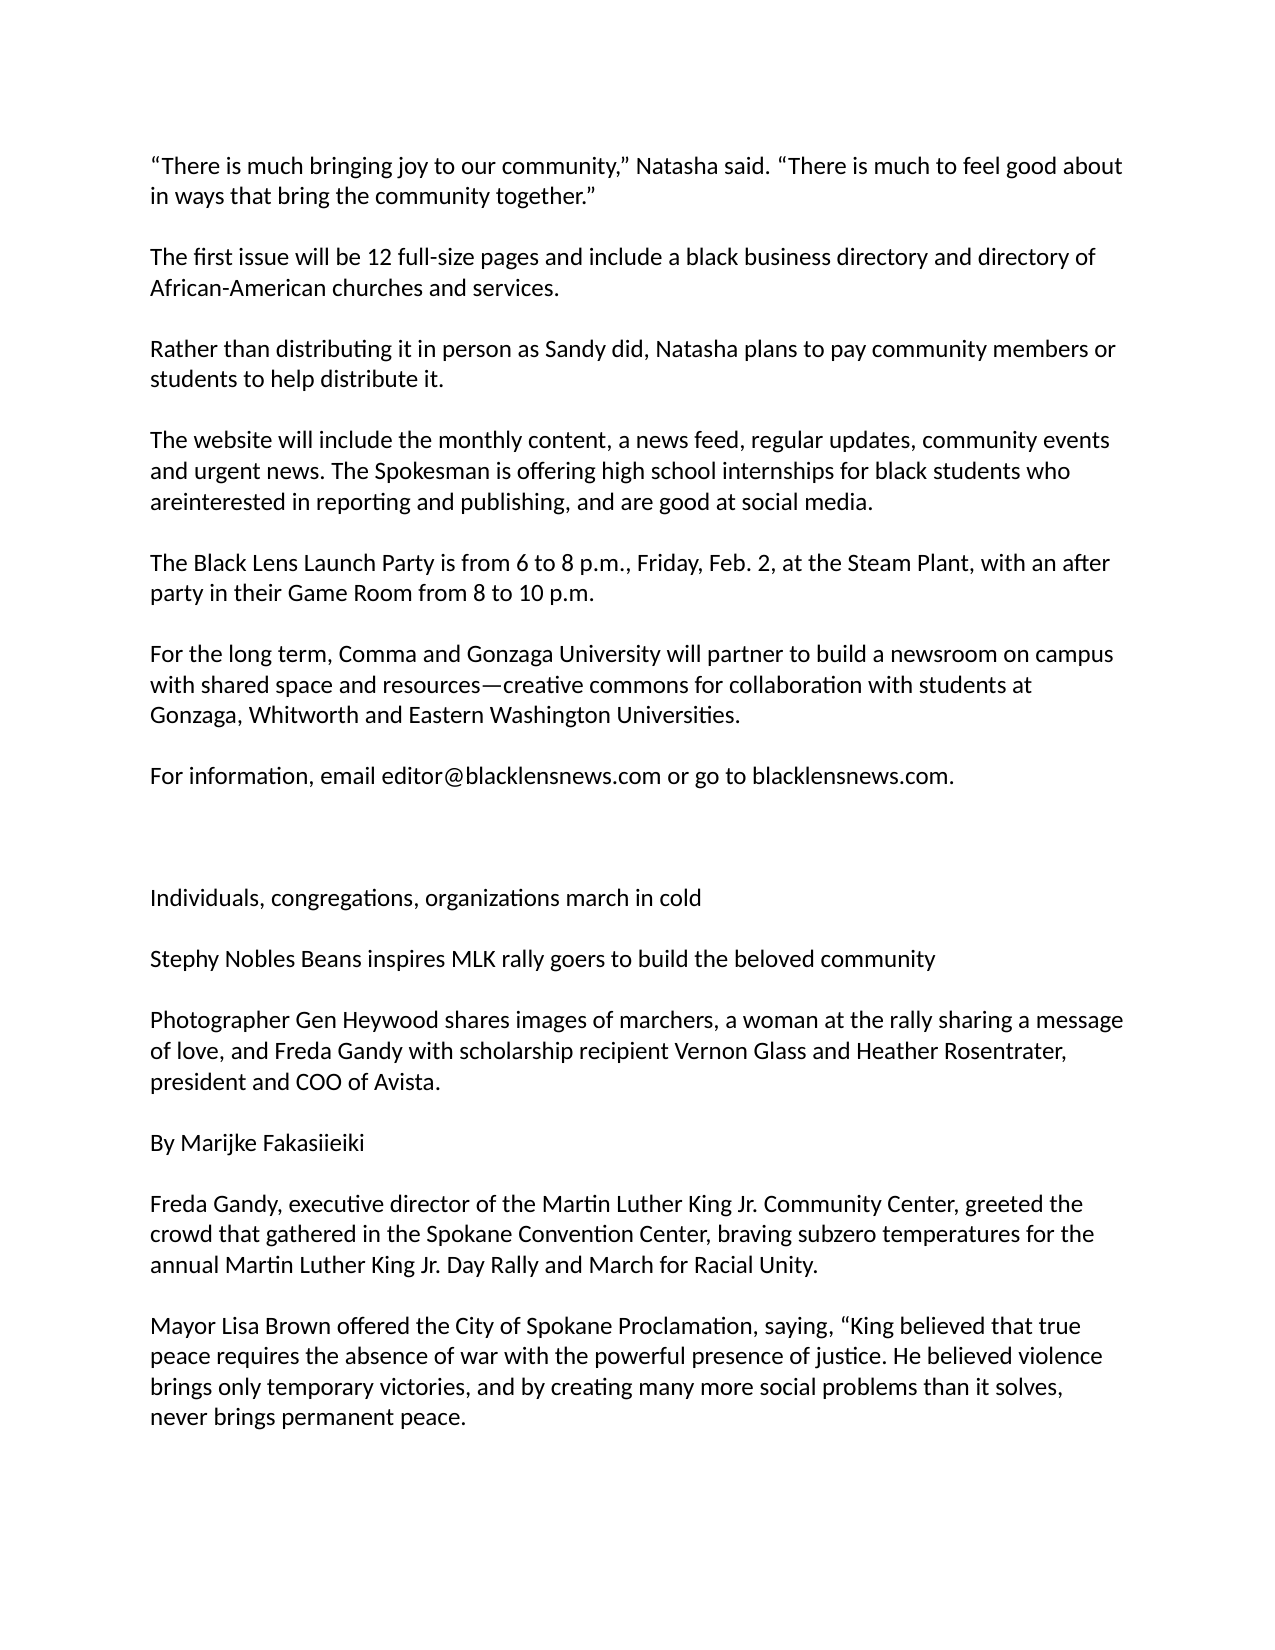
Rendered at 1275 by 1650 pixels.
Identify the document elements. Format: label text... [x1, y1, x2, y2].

text The website will include the monthly content, a news feed, regular updates, community events and urgent news. The Spokesman is offering high school internships for black students who areinterested in reporting and publishing, and are good at social media. [150, 425, 1125, 516]
text Stephy Nobles Beans inspires MLK rally goers to build the beloved community [150, 943, 1125, 974]
text Individuals, congregations, organizations march in cold [150, 882, 1125, 913]
text Photographer Gen Heywood shares images of marchers, a woman at the rally sharing a message of love, and Freda Gandy with scholarship recipient Vernon Glass and Heather Rosentrater, president and COO of Avista. [150, 1004, 1125, 1096]
text By Marijke Fakasiieiki [150, 1127, 1125, 1157]
text The first issue will be 12 full-size pages and include a black business directory and directory of African-American churches and services. [150, 242, 1125, 303]
text The Black Lens Launch Party is from 6 to 8 p.m., Friday, Feb. 2, at the Steam Plant, with an after party in their Game Room from 8 to 10 p.m. [150, 547, 1125, 608]
text Mayor Lisa Brown offered the City of Spokane Proclamation, saying, “King believed that true peace requires the absence of war with the powerful presence of justice. He believed violence brings only temporary victories, and by creating many more social problems than it solves, never brings permanent peace. [150, 1310, 1125, 1432]
text For the long term, Comma and Gonzaga University will partner to build a newsroom on campus with shared space and resources—creative commons for collaboration with students at Gonzaga, Whitworth and Eastern Washington Universities. [150, 638, 1125, 730]
text Rather than distributing it in person as Sandy did, Natasha plans to pay community members or students to help distribute it. [150, 333, 1125, 394]
text Freda Gandy, executive director of the Martin Luther King Jr. Community Center, greeted the crowd that gathered in the Spokane Convention Center, braving subzero temperatures for the annual Martin Luther King Jr. Day Rally and March for Racial Unity. [150, 1188, 1125, 1279]
text For information, email editor@blacklensnews.com or go to blacklensnews.com. [150, 760, 1125, 791]
text “There is much bringing joy to our community,” Natasha said. “There is much to feel good about in ways that bring the community together.” [150, 150, 1125, 211]
